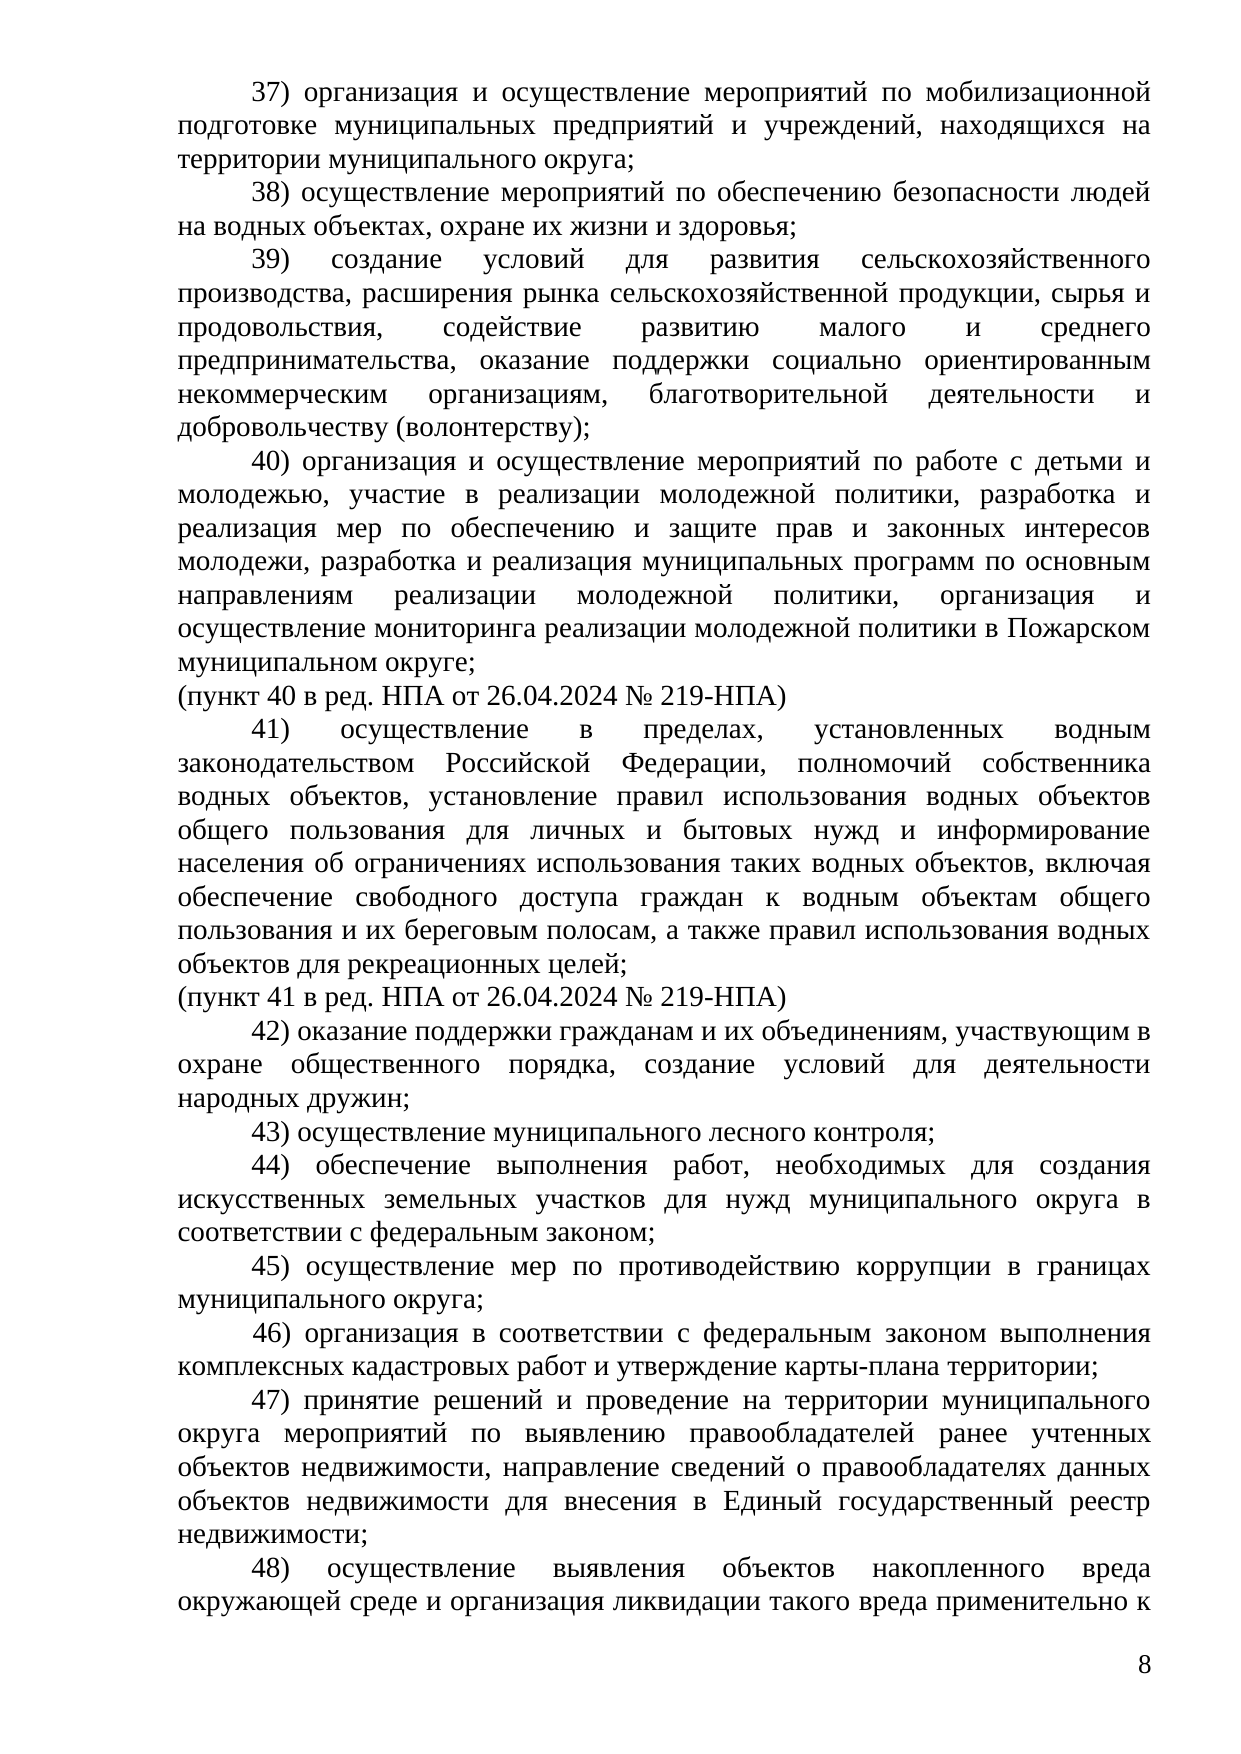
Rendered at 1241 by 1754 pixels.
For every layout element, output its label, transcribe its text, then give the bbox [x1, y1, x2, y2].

text 47) принятие решений и проведение на территории муниципального округа мероприятий по выявлению правообладателей ранее учтенных объектов недвижимости, направление сведений о правообладателях данных объектов недвижимости для внесения в Единый государственный реестр недвижимости; [177, 1382, 1152, 1550]
text 44) обеспечение выполнения работ, необходимых для создания искусственных земельных участков для нужд муниципального округа в соответствии с федеральным законом; [177, 1147, 1152, 1248]
text 43) осуществление муниципального лесного контроля; [177, 1114, 1152, 1147]
text (пункт 40 в ред. НПА от 26.04.2024 № 219-НПА) [177, 678, 1152, 711]
text 41) осуществление в пределах, установленных водным законодательством Российской Федерации, полномочий собственника водных объектов, установление правил использования водных объектов общего пользования для личных и бытовых нужд и информирование населения об ограничениях использования таких водных объектов, включая обеспечение свободного доступа граждан к водным объектам общего пользования и их береговым полосам, а также правил использования водных объектов для рекреационных целей; [177, 711, 1152, 979]
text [177, 1550, 1152, 1617]
text 46) организация в соответствии с федеральным законом выполнения комплексных кадастровых работ и утверждение карты-плана территории; [177, 1315, 1152, 1382]
text 39) создание условий для развития сельскохозяйственного производства, расширения рынка сельскохозяйственной продукции, сырья и продовольствия, содействие развитию малого и среднего предпринимательства, оказание поддержки социально ориентированным некоммерческим организациям, благотворительной деятельности и добровольчеству (волонтерству); [177, 242, 1152, 443]
text 38) осуществление мероприятий по обеспечению безопасности людей на водных объектах, охране их жизни и здоровья; [177, 174, 1152, 242]
text 40) организация и осуществление мероприятий по работе с детьми и молодежью, участие в реализации молодежной политики, разработка и реализация мер по обеспечению и защите прав и законных интересов молодежи, разработка и реализация муниципальных программ по основным направлениям реализации молодежной политики, организация и осуществление мониторинга реализации молодежной политики в Пожарском муниципальном округе; [177, 443, 1152, 678]
text 45) осуществление мер по противодействию коррупции в границах муниципального округа; [177, 1248, 1152, 1315]
text 42) оказание поддержки гражданам и их объединениям, участвующим в охране общественного порядка, создание условий для деятельности народных дружин; [177, 1013, 1152, 1114]
text (пункт 41 в ред. НПА от 26.04.2024 № 219-НПА) [177, 979, 1152, 1013]
text 37) организация и осуществление мероприятий по мобилизационной подготовке муниципальных предприятий и учреждений, находящихся на территории муниципального округа; [177, 74, 1152, 174]
